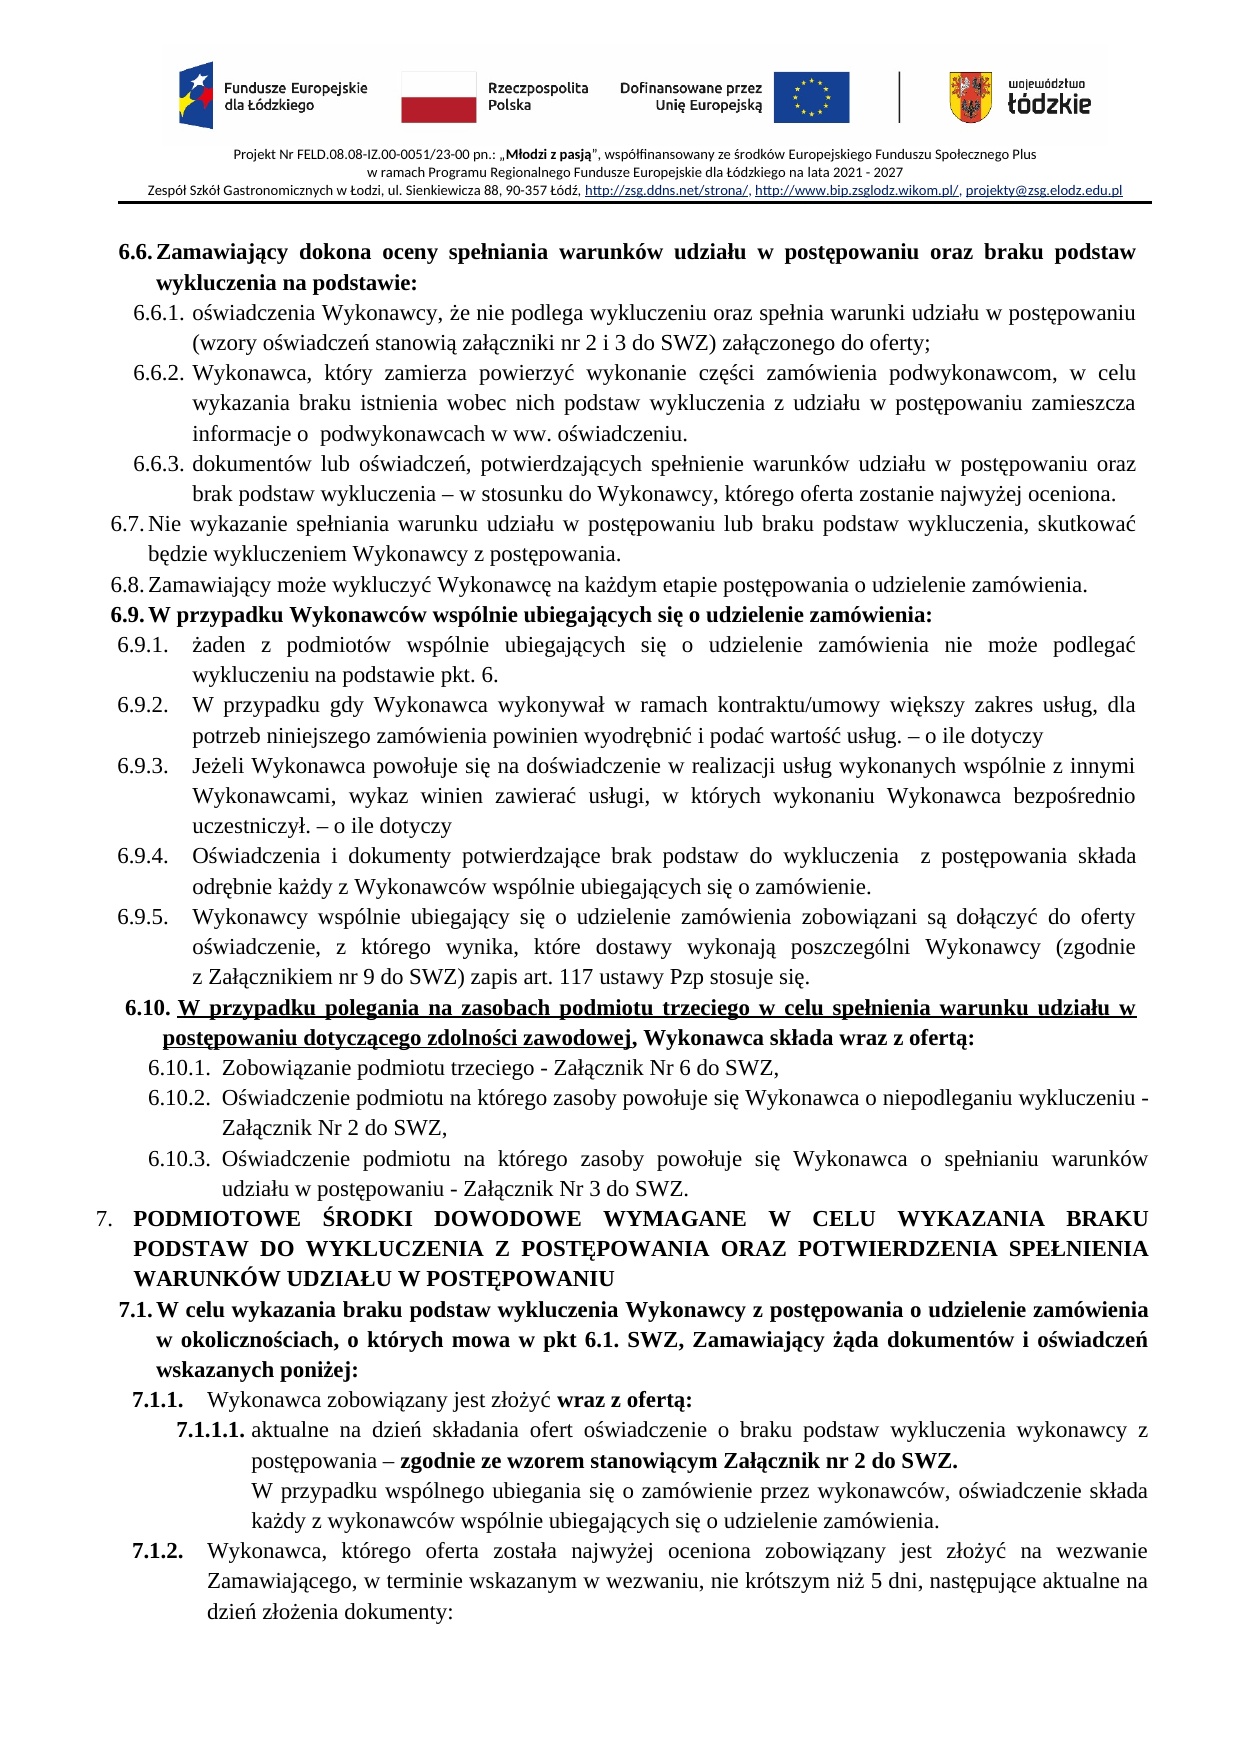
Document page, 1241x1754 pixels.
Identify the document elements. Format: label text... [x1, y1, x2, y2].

list Wykonawca, którego oferta została najwyżej oceniona zobowiązany jest złożyć na wezwanie Zamawiającego, w terminie wskazanym w wezwaniu, nie krótszym niż 5 dni, następujące aktualne na dzień złożenia dokumenty: [132, 1537, 1150, 1624]
list Wykonawca, który zamierza powierzyć wykonanie części zamówienia podwykonawcom, w celu wykazania braku istnienia wobec nich podstaw wykluczenia z udziału w postępowaniu zamieszcza informacje o podwykonawcach w ww. oświadczeniu. [133, 359, 1137, 446]
list W przypadku gdy Wykonawca wykonywał w ramach kontraktu/umowy większy zakres usług, dla potrzeb niniejszego zamówienia powinien wyodrębnić i podać wartość usług. – o ile dotyczy [117, 691, 1137, 748]
list Zamawiający dokona oceny spełniania warunków udziału w postępowaniu oraz braku podstaw wykluczenia na podstawie: [118, 238, 1137, 295]
list Nie wykazanie spełniania warunku udziału w postępowaniu lub braku podstaw wykluczenia, skutkować będzie wykluczeniem Wykonawcy z postępowania. [110, 510, 1137, 567]
list Jeżeli Wykonawca powołuje się na doświadczenie w realizacji usług wykonanych wspólnie z innymi Wykonawcami, wykaz winien zawierać usługi, w których wykonaniu Wykonawca bezpośrednio uczestniczył. – o ile dotyczy [117, 752, 1137, 839]
list W celu wykazania braku podstaw wykluczenia Wykonawcy z postępowania o udzielenie zamówienia w okolicznościach, o których mowa w pkt 6.1. SWZ, Zamawiający żąda dokumentów i oświadczeń wskazanych poniżej: [118, 1296, 1150, 1382]
list Oświadczenie podmiotu na którego zasoby powołuje się Wykonawca o niepodleganiu wykluczeniu - Załącznik Nr 2 do SWZ, [148, 1084, 1150, 1141]
list oświadczenia Wykonawcy, że nie podlega wykluczeniu oraz spełnia warunki udziału w postępowaniu (wzory oświadczeń stanowią załączniki nr 2 i 3 do SWZ) załączonego do oferty; [133, 299, 1137, 355]
list Zobowiązanie podmiotu trzeciego - Załącznik Nr 6 do SWZ, [148, 1054, 1150, 1080]
list aktualne na dzień składania ofert oświadczenie o braku podstaw wykluczenia wykonawcy z postępowania – zgodnie ze wzorem stanowiącym Załącznik nr 2 do SWZ. [176, 1416, 1150, 1473]
list Wykonawca zobowiązany jest złożyć wraz z ofertą: [132, 1386, 1150, 1413]
list dokumentów lub oświadczeń, potwierdzających spełnienie warunków udziału w postępowaniu oraz brak podstaw wykluczenia – w stosunku do Wykonawcy, którego oferta zostanie najwyżej oceniona. [133, 450, 1137, 506]
picture [162, 44, 1108, 146]
list W przypadku Wykonawców wspólnie ubiegających się o udzielenie zamówienia: [110, 601, 1137, 627]
text W przypadku wspólnego ubiegania się o zamówienie przez wykonawców, oświadczenie składa każdy z wykonawców wspólnie ubiegających się o udzielenie zamówienia. [251, 1477, 1150, 1533]
list Zamawiający może wykluczyć Wykonawcę na każdym etapie postępowania o udzielenie zamówienia. [110, 571, 1137, 597]
list W przypadku polegania na zasobach podmiotu trzeciego w celu spełnienia warunku udziału w postępowaniu dotyczącego zdolności zawodowej, Wykonawca składa wraz z ofertą: [125, 993, 1137, 1050]
list Oświadczenia i dokumenty potwierdzające brak podstaw do wykluczenia z postępowania składa odrębnie każdy z Wykonawców wspólnie ubiegających się o zamówienie. [117, 842, 1137, 899]
list Wykonawcy wspólnie ubiegający się o udzielenie zamówienia zobowiązani są dołączyć do oferty oświadczenie, z którego wynika, które dostawy wykonają poszczególni Wykonawcy (zgodnie z Załącznikiem nr 9 do SWZ) zapis art. 117 ustawy Pzp stosuje się. [117, 903, 1137, 990]
list PODMIOTOWE ŚRODKI DOWODOWE WYMAGANE W CELU WYKAZANIA BRAKU PODSTAW DO WYKLUCZENIA Z POSTĘPOWANIA ORAZ POTWIERDZENIA SPEŁNIENIA WARUNKÓW UDZIAŁU W POSTĘPOWANIU [96, 1205, 1150, 1292]
list Oświadczenie podmiotu na którego zasoby powołuje się Wykonawca o spełnianiu warunków udziału w postępowaniu - Załącznik Nr 3 do SWZ. [148, 1144, 1150, 1201]
list żaden z podmiotów wspólnie ubiegających się o udzielenie zamówienia nie może podlegać wykluczeniu na podstawie pkt. 6. [117, 631, 1137, 688]
